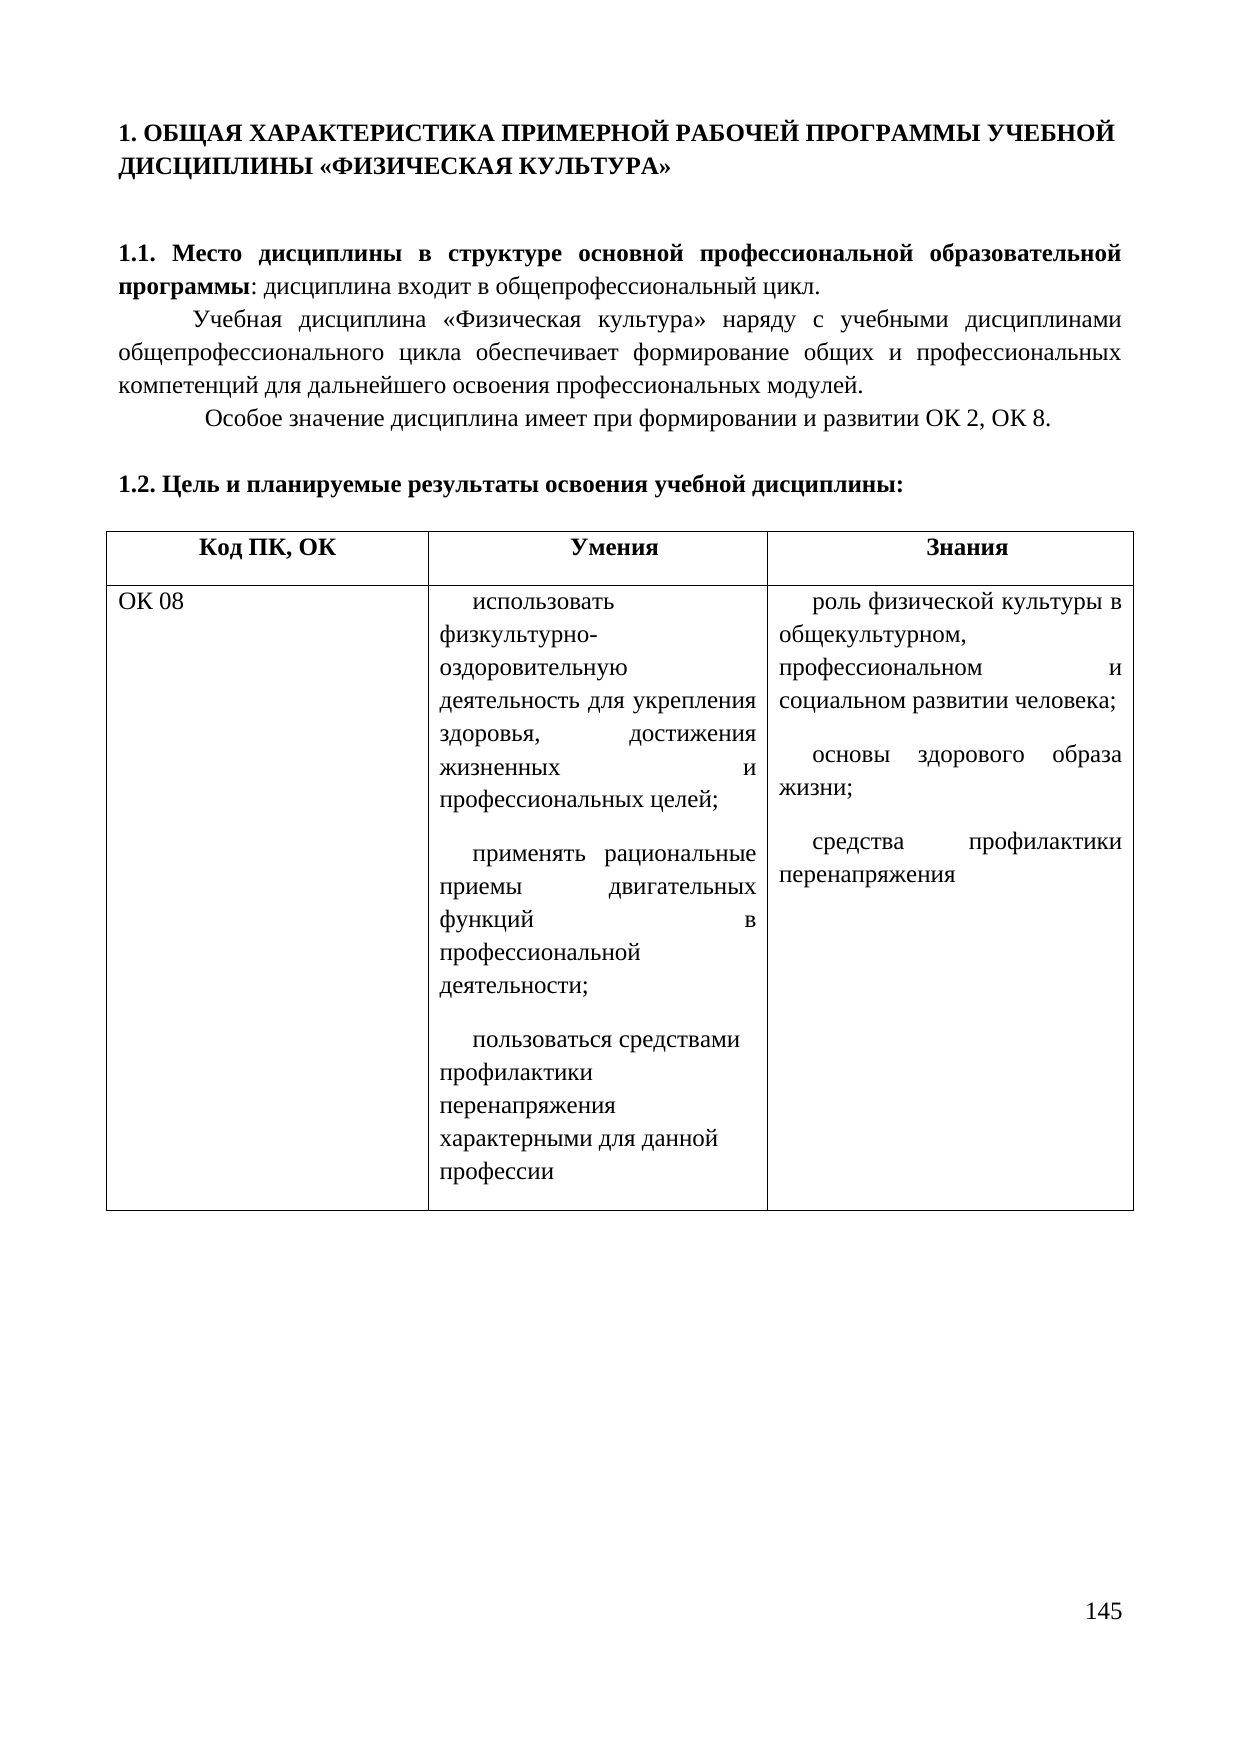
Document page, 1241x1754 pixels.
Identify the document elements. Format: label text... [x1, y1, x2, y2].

text Учебная дисциплина «Физическая культура» наряду с учебными дисциплинами общепрофессионального цикла обеспечивает формирование общих и профессиональных компетенций для дальнейшего освоения профессиональных модулей. [118, 304, 1122, 399]
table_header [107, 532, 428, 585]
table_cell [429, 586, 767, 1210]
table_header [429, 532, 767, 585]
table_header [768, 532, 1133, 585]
text 1.1. Место дисциплины в структуре основной профессиональной образовательной программы: дисциплина входит в общепрофессиональный цикл. [118, 238, 1122, 300]
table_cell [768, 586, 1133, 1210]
text 1.2. Цель и планируемые результаты освоения учебной дисциплины: [118, 469, 1122, 498]
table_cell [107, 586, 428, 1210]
text 1. ОБЩАЯ ХАРАКТЕРИСТИКА ПРИМЕРНОЙ РАБОЧЕЙ ПРОГРАММЫ УЧЕБНОЙ ДИСЦИПЛИНЫ «ФИЗИЧЕСКАЯ КУЛЬТУРА» [118, 118, 1122, 180]
text Особое значение дисциплина имеет при формировании и развитии ОК 2, ОК 8. [118, 403, 1122, 432]
